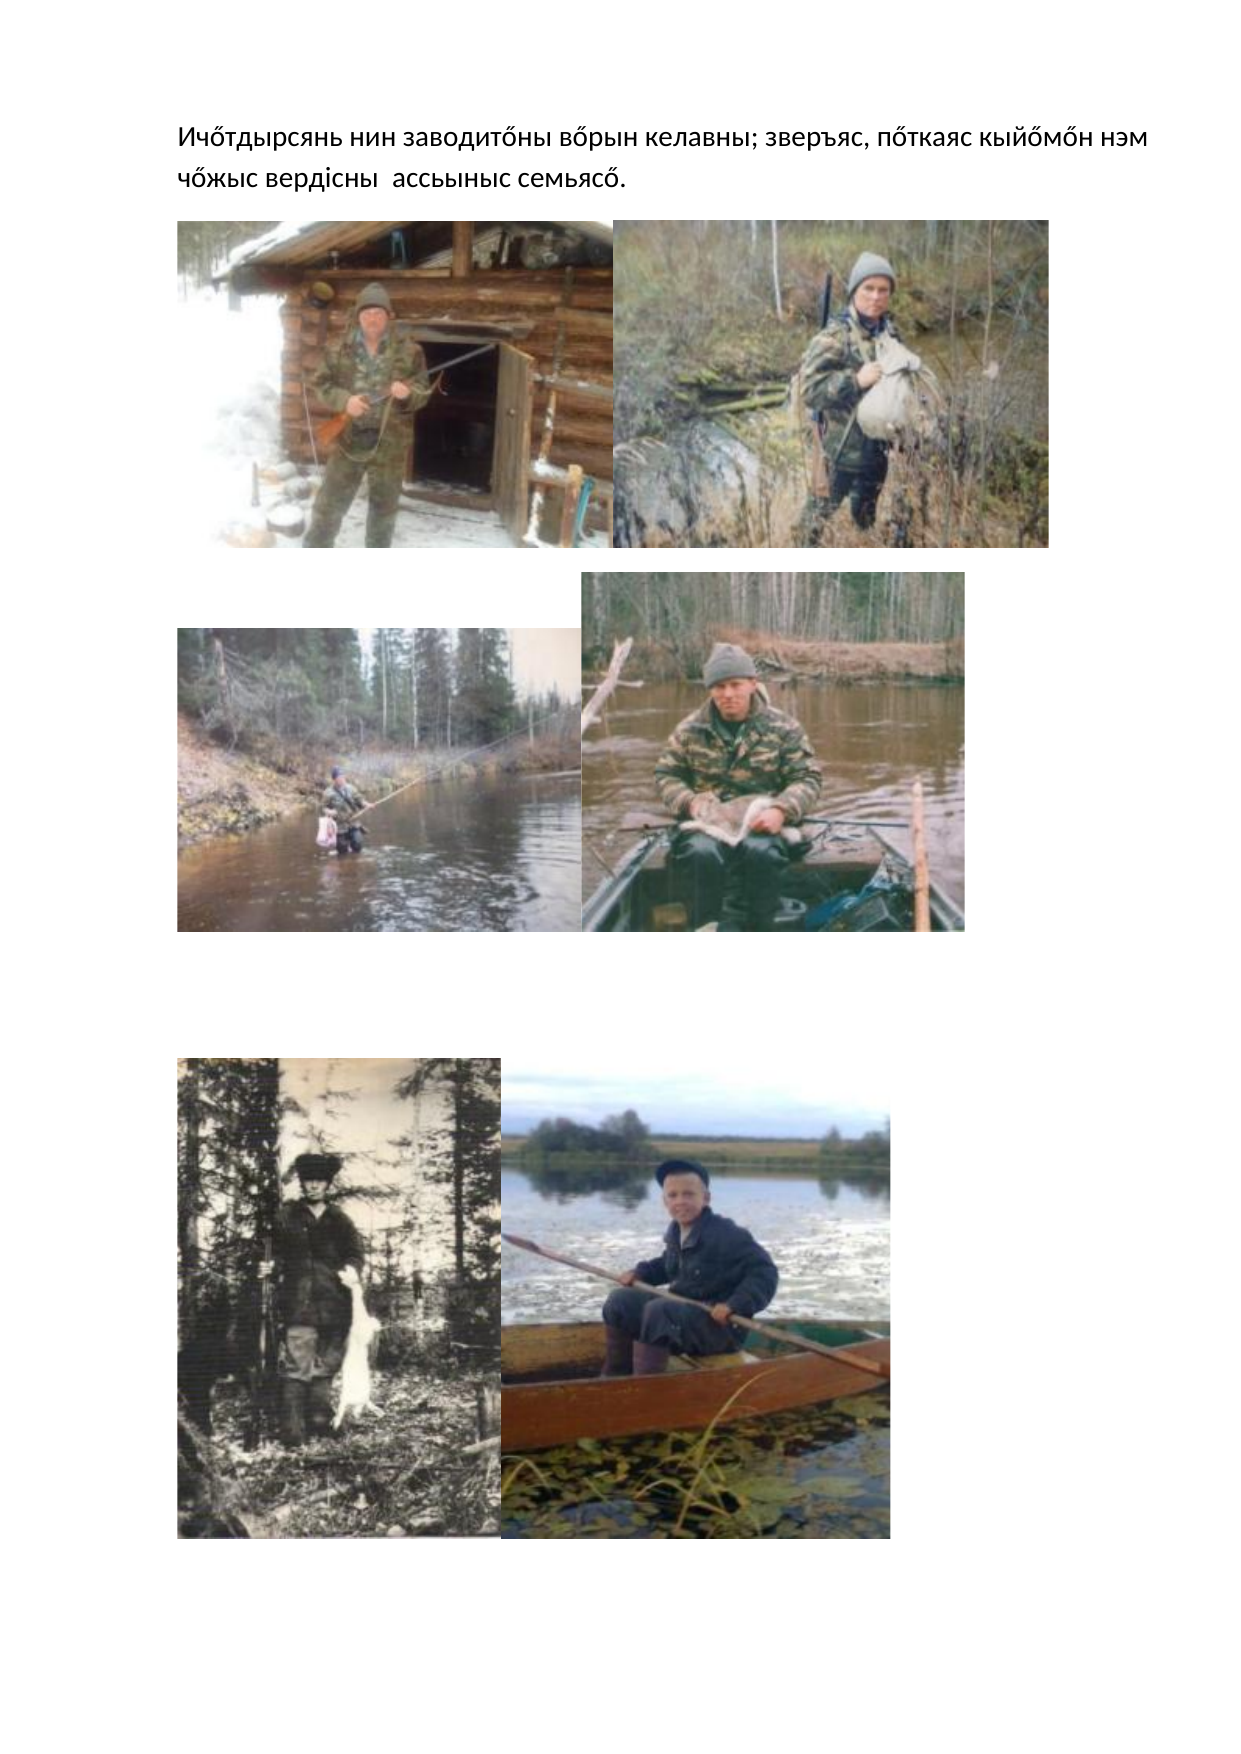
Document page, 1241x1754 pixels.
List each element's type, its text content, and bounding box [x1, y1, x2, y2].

picture [177, 572, 965, 932]
text Ичőтдырсянь нин заводитőны вőрын келавны; зверъяс, пőткаяс кыйőмőн нэм чőжыс вердісны ассьыныс семьясő. [177, 118, 1152, 195]
picture [177, 220, 1049, 548]
picture [177, 1018, 891, 1539]
